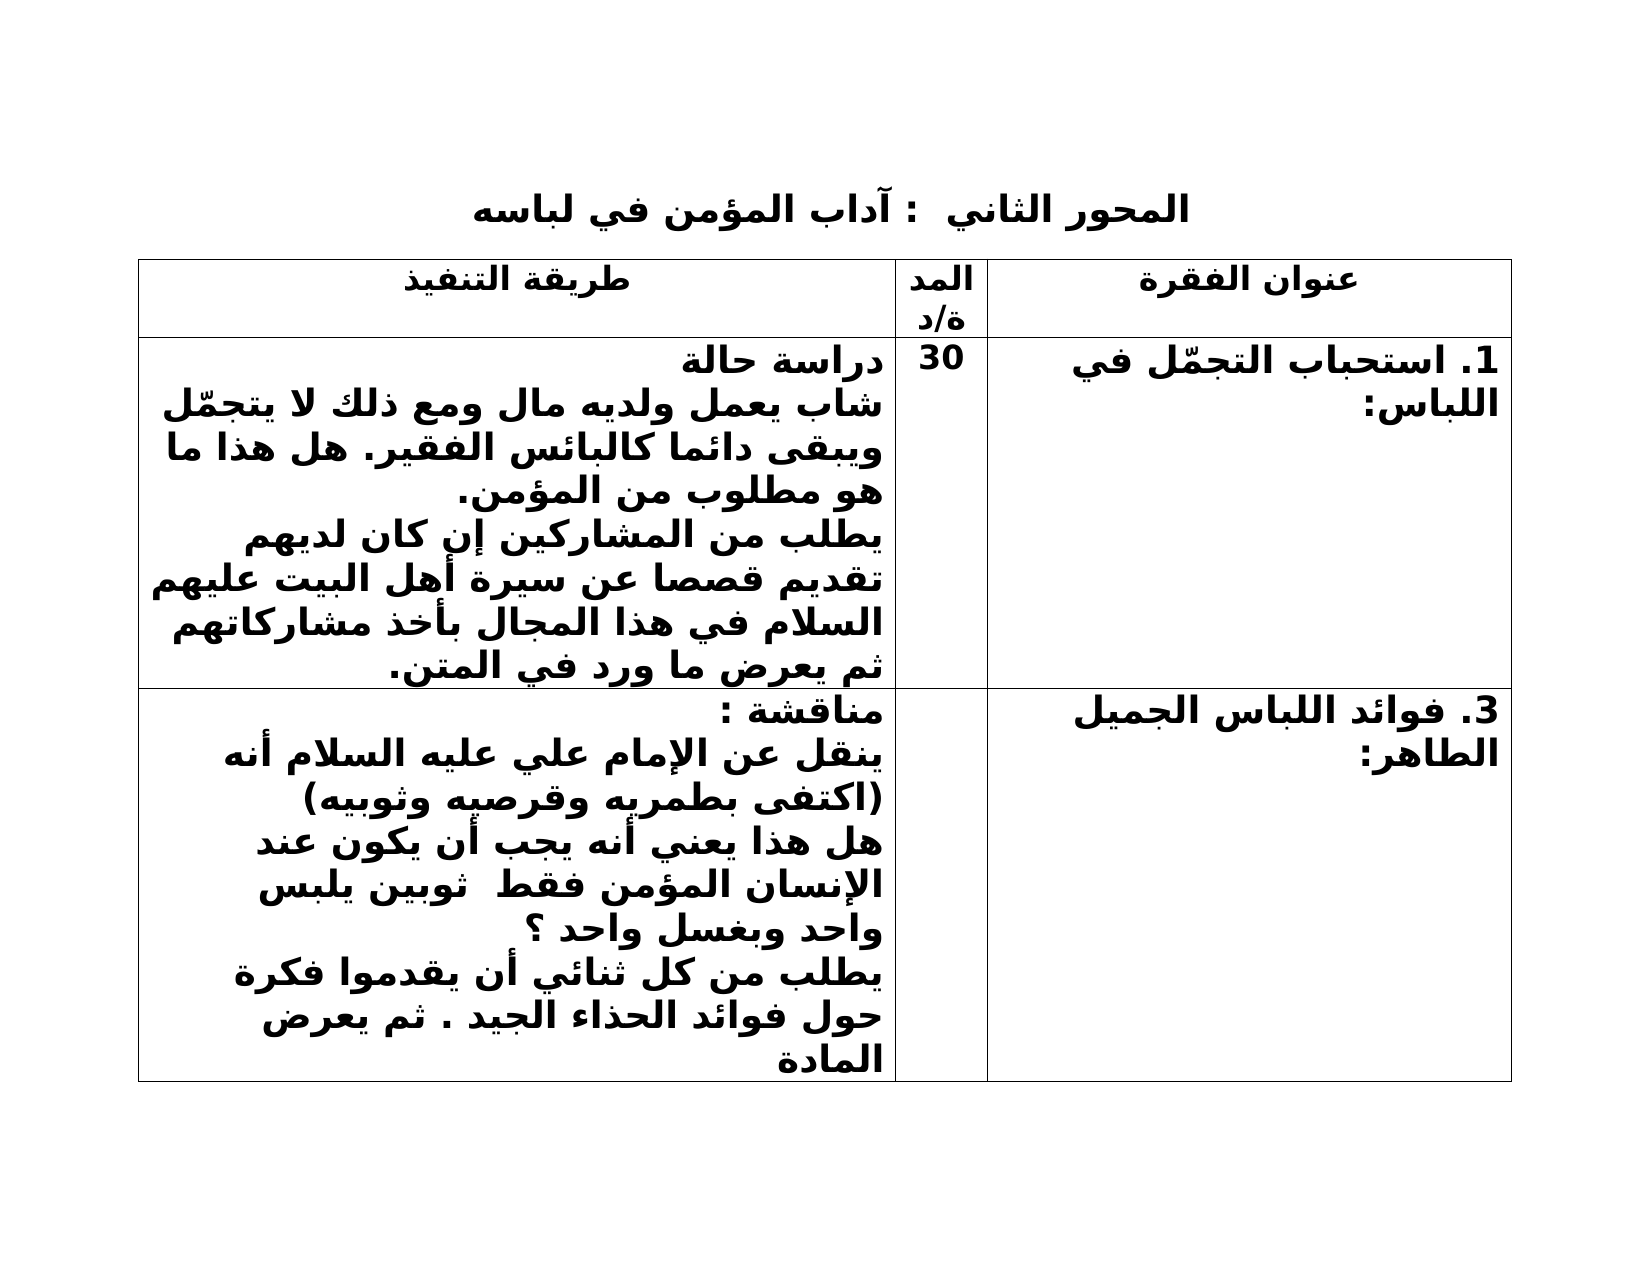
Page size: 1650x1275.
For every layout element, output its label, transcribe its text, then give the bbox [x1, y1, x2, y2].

table_header المدة/د [896, 260, 987, 337]
table_header عنوان الفقرة [988, 260, 1511, 337]
table_cell [896, 689, 987, 1081]
table_cell 30 [896, 338, 987, 687]
table_cell 1. استحباب التجمّل في اللباس: [988, 338, 1511, 687]
table_cell دراسة حالة شاب يعمل ولديه مال ومع ذلك لا يتجمّل ويبقى دائما كالبائس الفقير. هل هذا ما هو مطلوب من المؤمن. يطلب من المشاركين إن كان لديهم تقديم قصصا عن سيرة أهل البيت عليهم السلام في هذا المجال بأخذ مشاركاتهم ثم يعرض ما ورد في المتن. [139, 338, 895, 687]
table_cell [139, 689, 895, 1081]
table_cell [988, 689, 1511, 1081]
table_header طريقة التنفيذ [139, 260, 895, 337]
text المحور الثاني : آداب المؤمن في لباسه [150, 187, 1500, 231]
